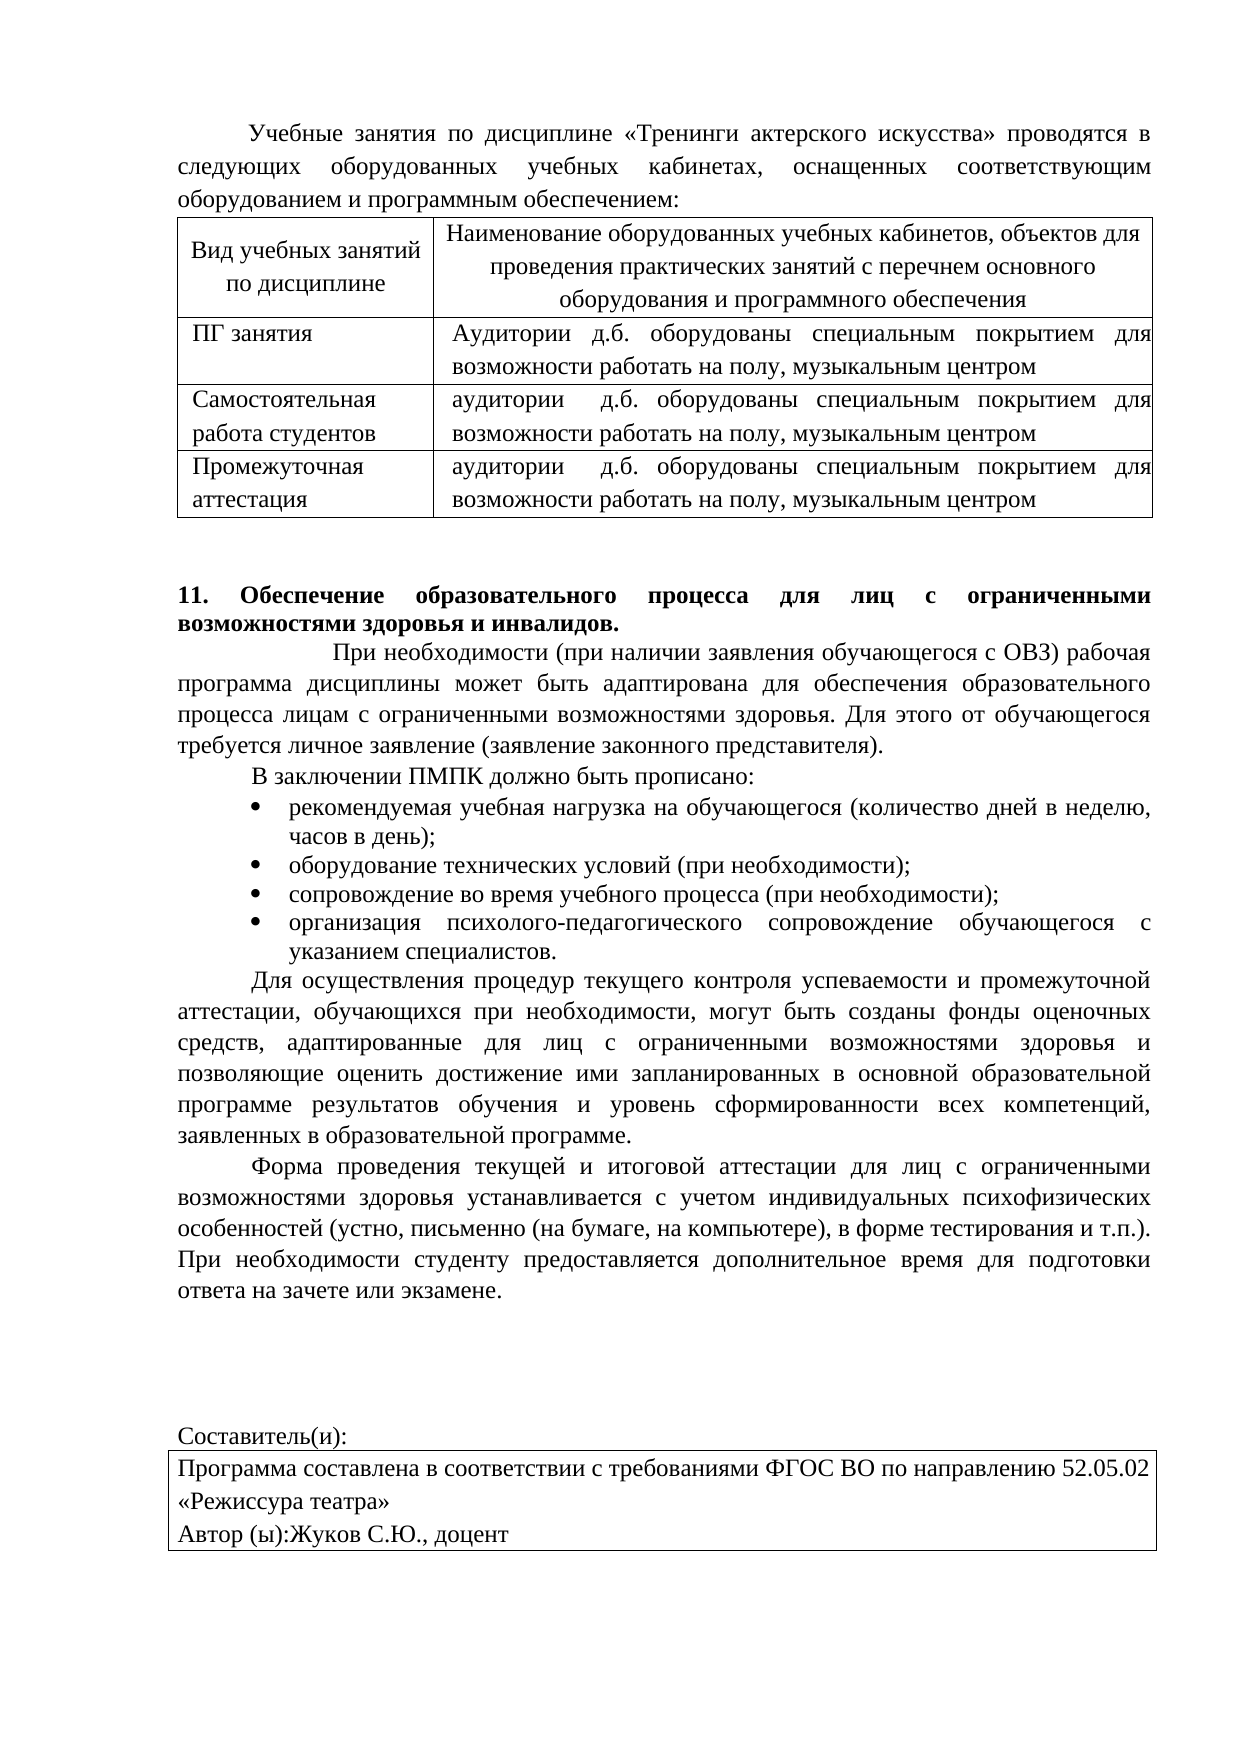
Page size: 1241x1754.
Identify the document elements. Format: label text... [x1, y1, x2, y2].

table_cell Промежуточная аттестация [178, 451, 433, 517]
table_cell Самостоятельная работа студентов [178, 385, 433, 450]
table_cell Аудитории д.б. оборудованы специальным покрытием для возможности работать на полу, музыкальным центром [434, 318, 1152, 383]
text Автор (ы):Жуков С.Ю., доцент [169, 1516, 1156, 1550]
list рекомендуемая учебная нагрузка на обучающегося (количество дней в неделю, часов в день); [251, 792, 1152, 850]
text Составитель(и): [177, 1421, 1152, 1450]
text Форма проведения текущей и итоговой аттестации для лиц с ограниченными возможностями здоровья устанавливается с учетом индивидуальных психофизических особенностей (устно, письменно (на бумаге, на компьютере), в форме тестирования и т.п.). При необходимости студенту предоставляется дополнительное время для подготовки ответа на зачете или экзамене. [177, 1151, 1152, 1304]
text 11. Обеспечение образовательного процесса для лиц с ограниченными возможностями здоровья и инвалидов. [177, 580, 1152, 637]
text Учебные занятия по дисциплине «Тренинги актерского искусства» проводятся в следующих оборудованных учебных кабинетах, оснащенных соответствующим оборудованием и программным обеспечением: [177, 118, 1152, 213]
list организация психолого-педагогического сопровождение обучающегося с указанием специалистов. [251, 907, 1152, 965]
text В заключении ПМПК должно быть прописано: [177, 761, 1152, 790]
table_header Вид учебных занятий по дисциплине [178, 218, 433, 317]
table_cell аудитории д.б. оборудованы специальным покрытием для возможности работать на полу, музыкальным центром [434, 385, 1152, 450]
list оборудование технических условий (при необходимости); [251, 850, 1152, 879]
text Для осуществления процедур текущего контроля успеваемости и промежуточной аттестации, обучающихся при необходимости, могут быть созданы фонды оценочных средств, адаптированные для лиц с ограниченными возможностями здоровья и позволяющие оценить достижение ими запланированных в основной образовательной программе результатов обучения и уровень сформированности всех компетенций, заявленных в образовательной программе. [177, 965, 1152, 1149]
text Программа составлена в соответствии с требованиями ФГОС ВО по направлению 52.05.02 [169, 1451, 1156, 1482]
table_header Наименование оборудованных учебных кабинетов, объектов для проведения практических занятий с перечнем основного оборудования и программного обеспечения [434, 218, 1152, 317]
list сопровождение во время учебного процесса (при необходимости); [251, 879, 1152, 907]
text При необходимости (при наличии заявления обучающегося с ОВЗ) рабочая программа дисциплины может быть адаптирована для обеспечения образовательного процесса лицам с ограниченными возможностями здоровья. Для этого от обучающегося требуется личное заявление (заявление законного представителя). [177, 637, 1152, 759]
table_cell ПГ занятия [178, 318, 433, 383]
text «Режиссура театра» [169, 1483, 1156, 1515]
table_cell аудитории д.б. оборудованы специальным покрытием для возможности работать на полу, музыкальным центром [434, 451, 1152, 517]
